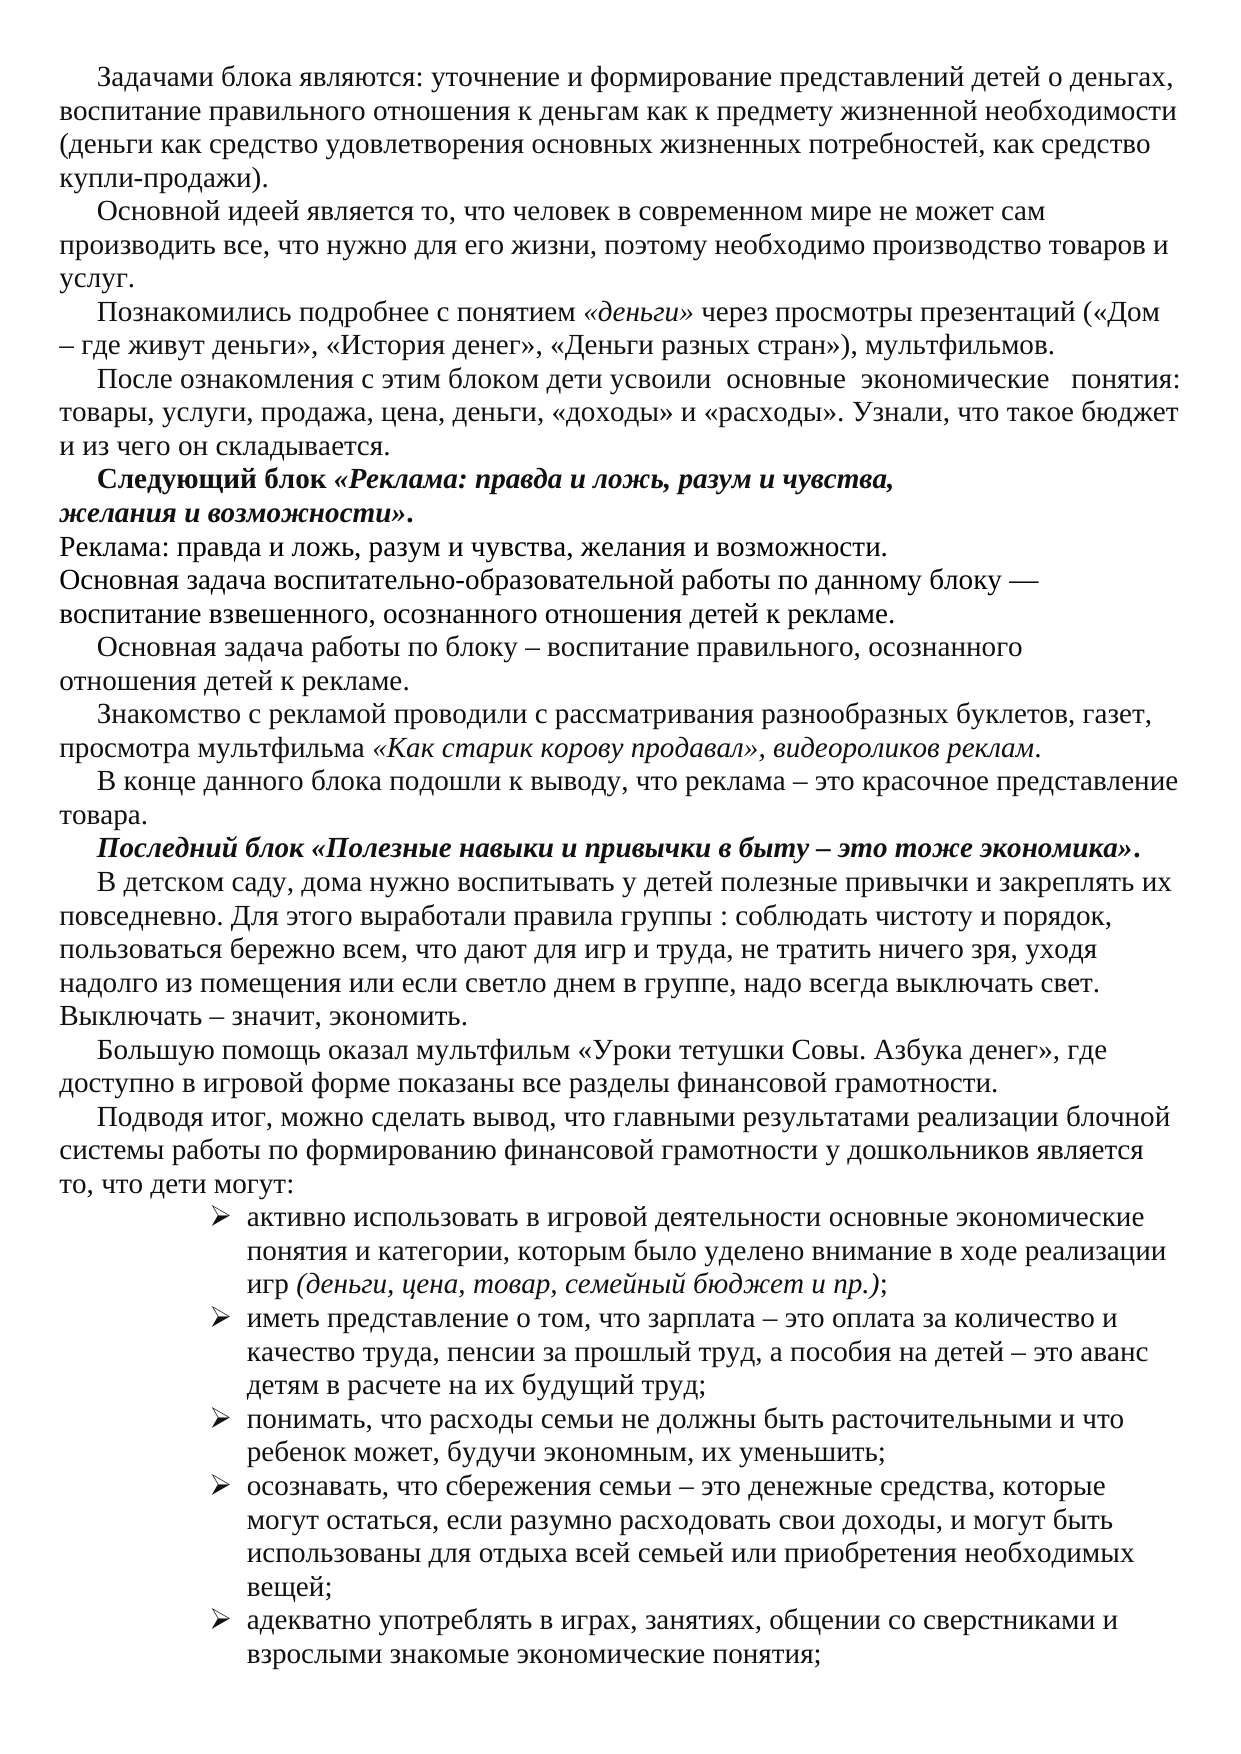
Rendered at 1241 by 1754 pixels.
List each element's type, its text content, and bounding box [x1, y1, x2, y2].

text Знакомство с рекламой проводили с рассматривания разнообразных буклетов, газет, просмотра мультфильма «Как старик корову продавал», видеороликов реклам. [59, 696, 1181, 763]
text Основная задача воспитательно-образовательной работы по данному блоку — воспитание взвешенного, осознанного отношения детей к рекламе. [59, 562, 1181, 629]
text Задачами блока являются: уточнение и формирование представлений детей о деньгах, воспитание правильного отношения к деньгам как к предмету жизненной необходимости (деньги как средство удовлетворения основных жизненных потребностей, как средство купли-продажи). [59, 59, 1181, 193]
text Подводя итог, можно сделать вывод, что главными результатами реализации блочной системы работы по формированию финансовой грамотности у дошкольников является то, что дети могут: [59, 1099, 1181, 1199]
text Последний блок «Полезные навыки и привычки в быту – это тоже экономика». [59, 831, 1181, 864]
text В детском саду, дома нужно воспитывать у детей полезные привычки и закреплять их повседневно. Для этого выработали правила группы : соблюдать чистоту и порядок, пользоваться бережно всем, что дают для игр и труда, не тратить ничего зря, уходя надолго из помещения или если светло днем в группе, надо всегда выключать свет. Выключать – значит, экономить. [59, 864, 1181, 1032]
list иметь представление о том, что зарплата – это оплата за количество и качество труда, пенсии за прошлый труд, а пособия на детей – это аванс детям в расчете на их будущий труд; [209, 1300, 1181, 1401]
list активно использовать в игровой деятельности основные экономические понятия и категории, которым было уделено внимание в ходе реализации игр (деньги, цена, товар, семейный бюджет и пр.); [209, 1199, 1181, 1300]
list осознавать, что сбережения семьи – это денежные средства, которые могут остаться, если разумно расходовать свои доходы, и могут быть использованы для отдыха всей семьей или приобретения необходимых вещей; [209, 1468, 1181, 1602]
text Основная задача работы по блоку – воспитание правильного, осознанного отношения детей к рекламе. [59, 629, 1181, 696]
list понимать, что расходы семьи не должны быть расточительными и что ребенок может, будучи экономным, их уменьшить; [209, 1401, 1181, 1468]
text Познакомились подробнее с понятием «деньги» через просмотры презентаций («Дом – где живут деньги», «История денег», «Деньги разных стран»), мультфильмов. [59, 294, 1181, 361]
text После ознакомления с этим блоком дети усвоили основные экономические понятия: товары, услуги, продажа, цена, деньги, «доходы» и «расходы». Узнали, что такое бюджет и из чего он складывается. [59, 361, 1181, 462]
text желания и возможности». [59, 495, 1181, 529]
text Основной идеей является то, что человек в современном мире не может сам производить все, что нужно для его жизни, поэтому необходимо производство товаров и услуг. [59, 193, 1181, 294]
text Большую помощь оказал мультфильм «Уроки тетушки Совы. Азбука денег», где доступно в игровой форме показаны все разделы финансовой грамотности. [59, 1032, 1181, 1099]
list адекватно употреблять в играх, занятиях, общении со сверстниками и взрослыми знакомые экономические понятия; [209, 1602, 1181, 1669]
text Следующий блок «Реклама: правда и ложь, разум и чувства, [59, 462, 1181, 495]
text Реклама: правда и ложь, разум и чувства, желания и возможности. [59, 529, 1181, 562]
text В конце данного блока подошли к выводу, что реклама – это красочное представление товара. [59, 763, 1181, 831]
